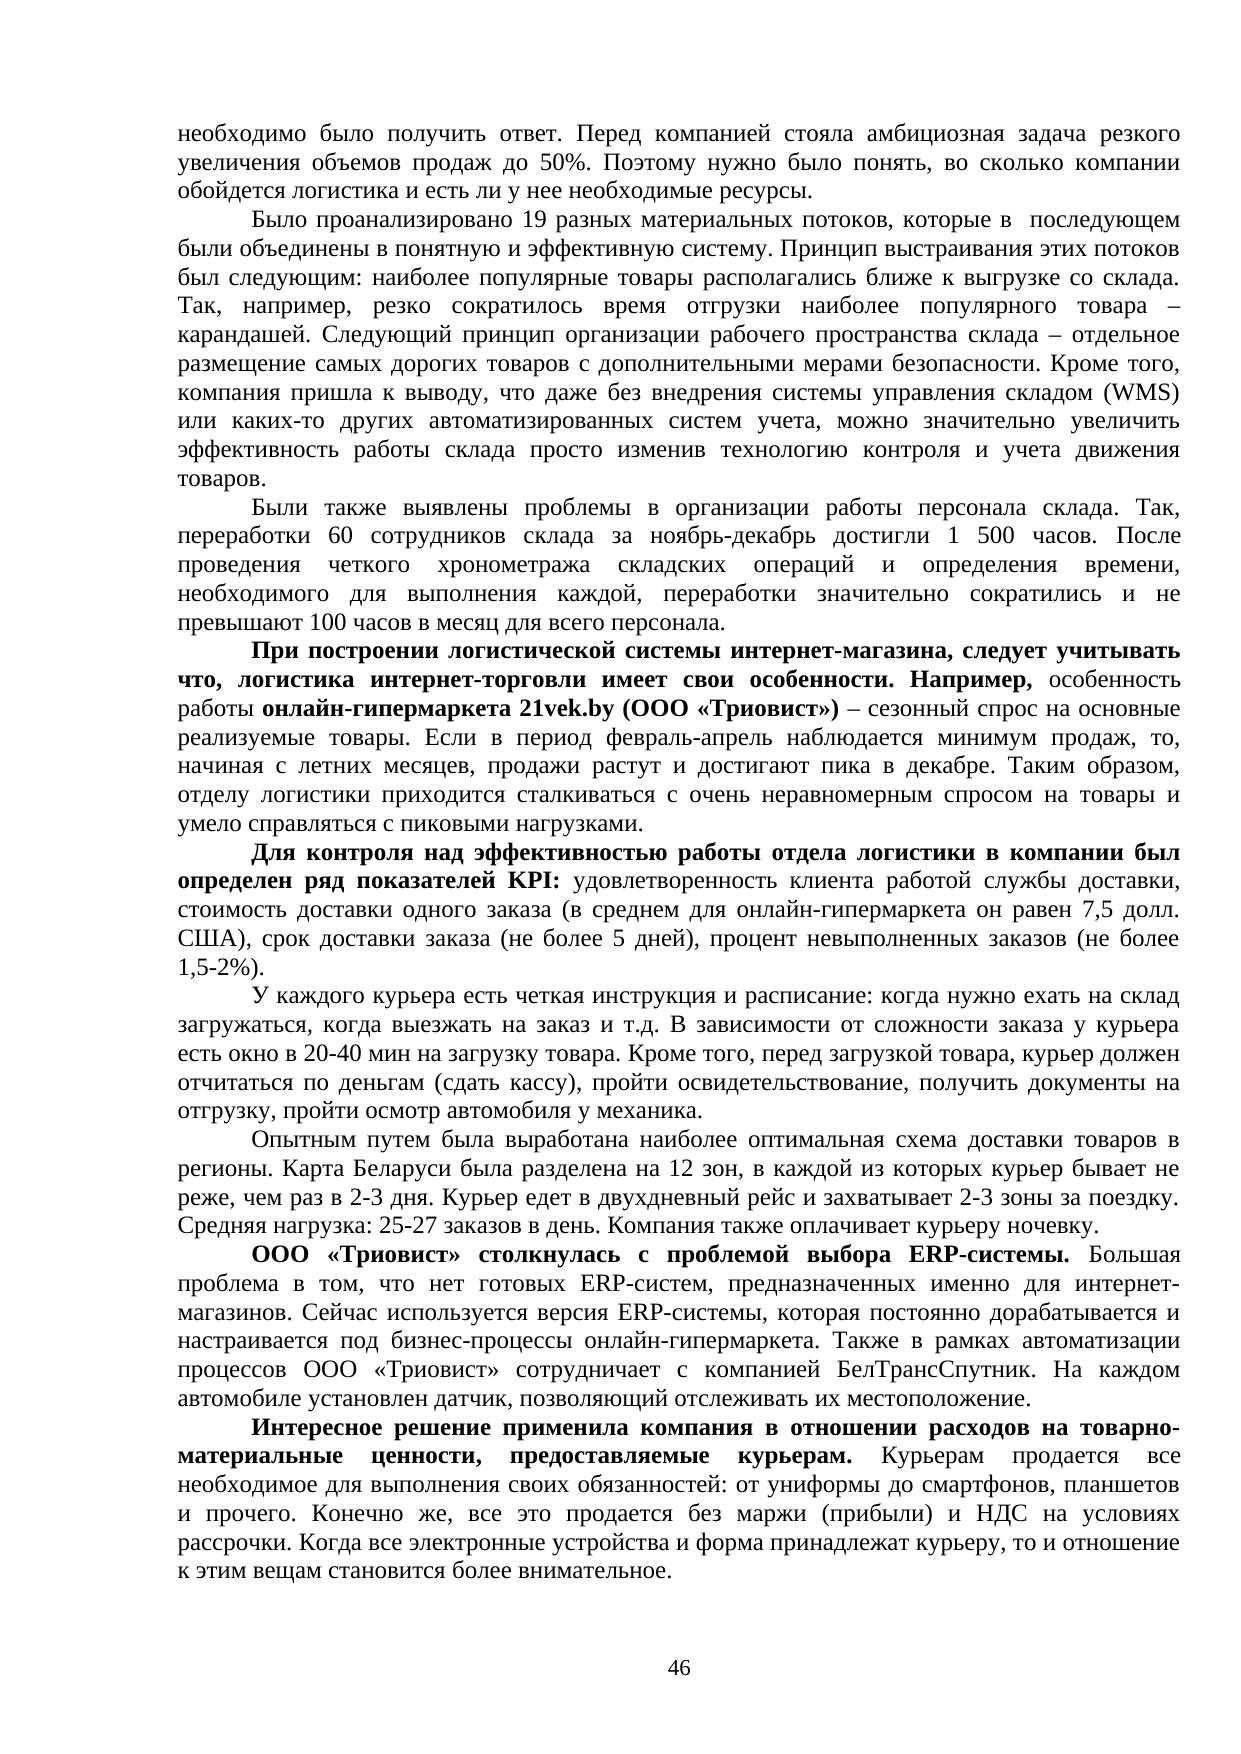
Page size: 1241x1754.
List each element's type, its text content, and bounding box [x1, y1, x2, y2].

text Опытным путем была выработана наиболее оптимальная схема доставки товаров в регионы. Карта Беларуси была разделена на 12 зон, в каждой из которых курьер бывает не реже, чем раз в 2-3 дня. Курьер едет в двухдневный рейс и захватывает 2-3 зоны за поездку. Средняя нагрузка: 25-27 заказов в день. Компания также оплачивает курьеру ночевку. [177, 1124, 1181, 1239]
text При построении логистической системы интернет-магазина, следует учитывать что, логистика интернет-торговли имеет свои особенности. Например, особенность работы онлайн-гипермаркета 21vek.by (ООО «Триовист») – сезонный спрос на основные реализуемые товары. Если в период февраль-апрель наблюдается минимум продаж, то, начиная с летних месяцев, продажи растут и достигают пика в декабре. Таким образом, отделу логистики приходится сталкиваться с очень неравномерным спросом на товары и умело справляться с пиковыми нагрузками. [177, 636, 1181, 837]
text Интересное решение применила компания в отношении расходов на товарно-материальные ценности, предоставляемые курьерам. Курьерам продается все необходимое для выполнения своих обязанностей: от униформы до смартфонов, планшетов и прочего. Конечно же, все это продается без маржи (прибыли) и НДС на условиях рассрочки. Когда все электронные устройства и форма принадлежат курьеру, то и отношение к этим вещам становится более внимательное. [177, 1412, 1181, 1584]
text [177, 118, 1181, 204]
text У каждого курьера есть четкая инструкция и расписание: когда нужно ехать на склад загружаться, когда выезжать на заказ и т.д. В зависимости от сложности заказа у курьера есть окно в 20-40 мин на загрузку товара. Кроме того, перед загрузкой товара, курьер должен отчитаться по деньгам (сдать кассу), пройти освидетельствование, получить документы на отгрузку, пройти осмотр автомобиля у механика. [177, 981, 1181, 1124]
text Были также выявлены проблемы в организации работы персонала склада. Так, переработки 60 сотрудников склада за ноябрь-декабрь достигли 1 500 часов. После проведения четкого хронометража складских операций и определения времени, необходимого для выполнения каждой, переработки значительно сократились и не превышают 100 часов в месяц для всего персонала. [177, 492, 1181, 636]
text ООО «Триовист» столкнулась с проблемой выбора ERP-системы. Большая проблема в том, что нет готовых ERP-систем, предназначенных именно для интернет- магазинов. Сейчас используется версия ERP-системы, которая постоянно дорабатывается и настраивается под бизнес-процессы онлайн-гипермаркета. Также в рамках автоматизации процессов ООО «Триовист» сотрудничает с компанией БелТрансСпутник. На каждом автомобиле установлен датчик, позволяющий отслеживать их местоположение. [177, 1239, 1181, 1412]
text Для контроля над эффективностью работы отдела логистики в компании был определен ряд показателей KPI: удовлетворенность клиента работой службы доставки, стоимость доставки одного заказа (в среднем для онлайн-гипермаркета он равен 7,5 долл. США), срок доставки заказа (не более 5 дней), процент невыполненных заказов (не более 1,5-2%). [177, 837, 1181, 981]
text Было проанализировано 19 разных материальных потоков, которые в последующем были объединены в понятную и эффективную систему. Принцип выстраивания этих потоков был следующим: наиболее популярные товары располагались ближе к выгрузке со склада. Так, например, резко сократилось время отгрузки наиболее популярного товара – карандашей. Следующий принцип организации рабочего пространства склада – отдельное размещение самых дорогих товаров с дополнительными мерами безопасности. Кроме того, компания пришла к выводу, что даже без внедрения системы управления складом (WMS) или каких-то других автоматизированных систем учета, можно значительно увеличить эффективность работы склада просто изменив технологию контроля и учета движения товаров. [177, 204, 1181, 492]
